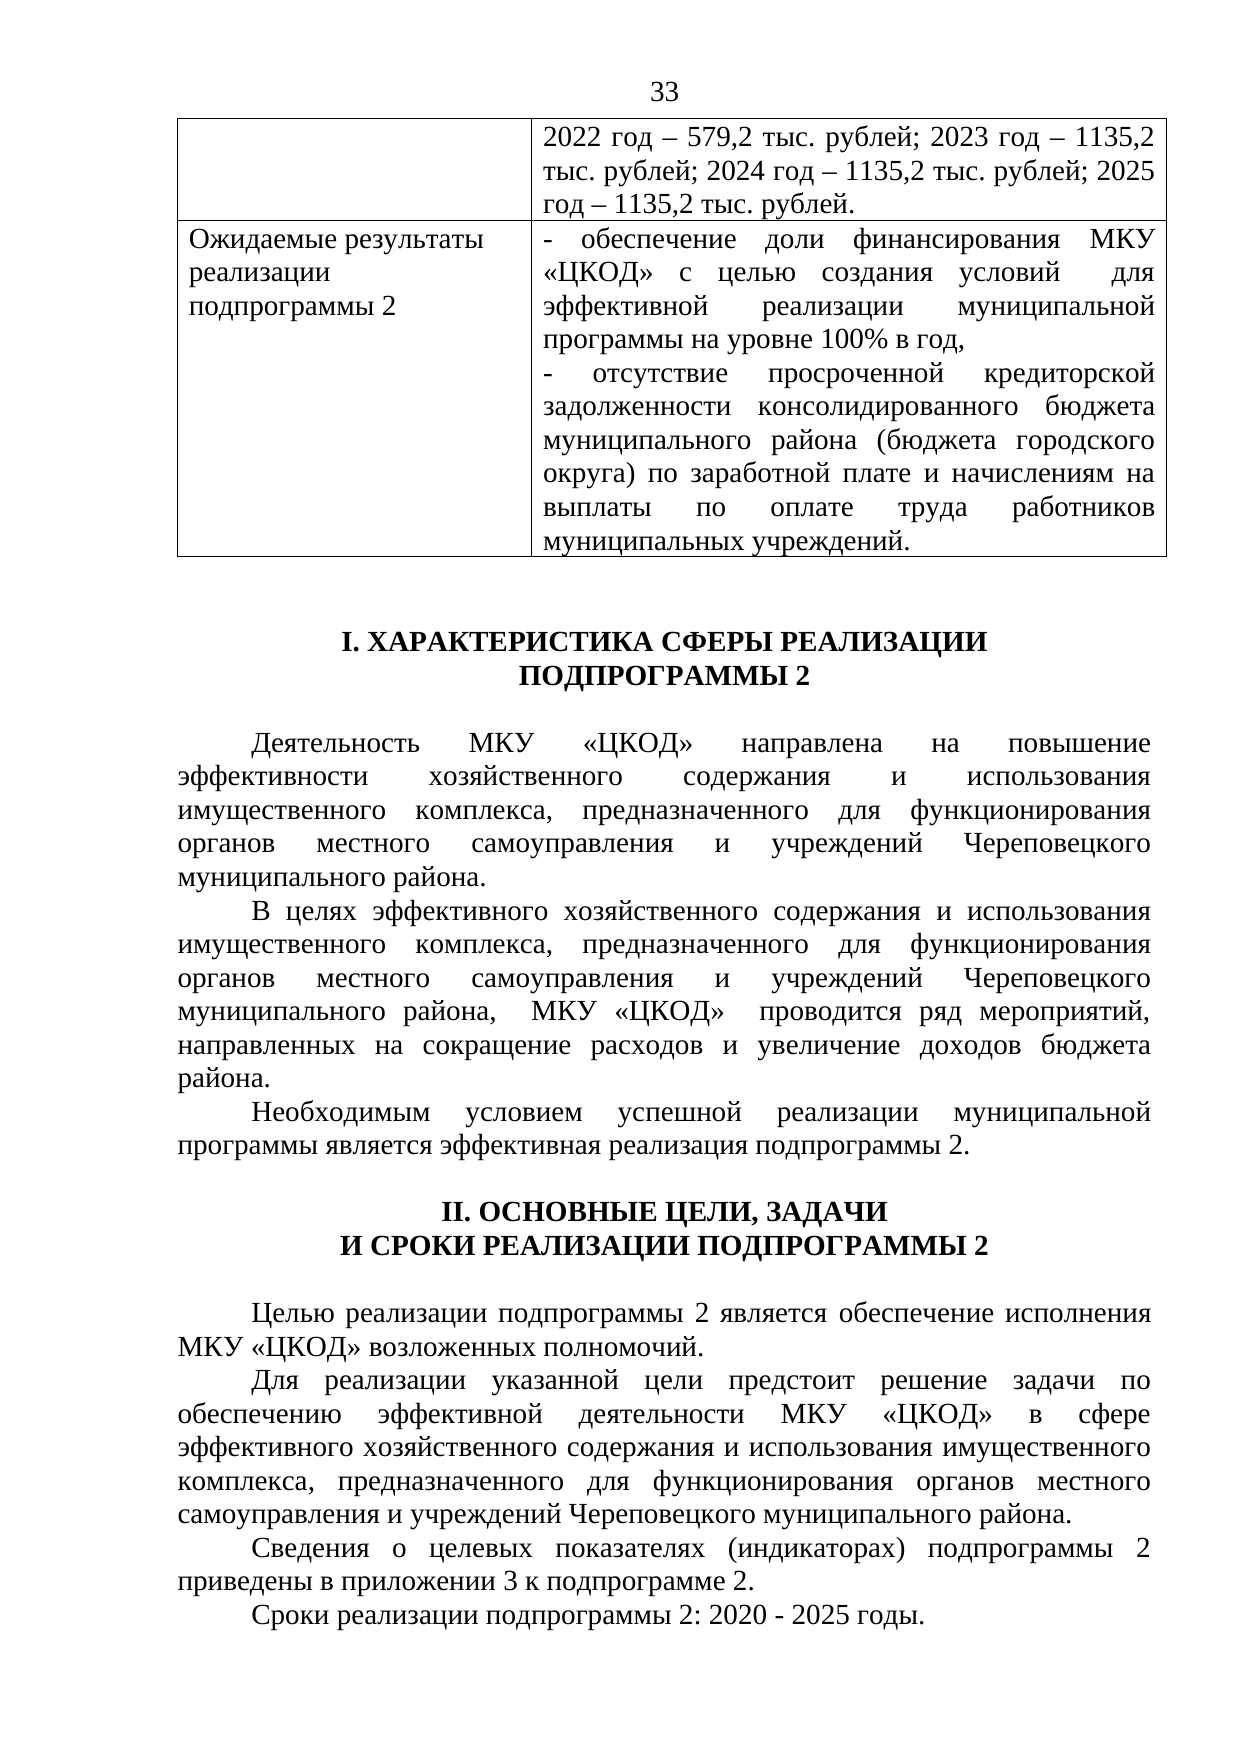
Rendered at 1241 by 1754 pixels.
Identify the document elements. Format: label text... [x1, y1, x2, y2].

text ПОДПРОГРАММЫ 2 [177, 658, 1152, 691]
text Сведения о целевых показателях (индикаторах) подпрограммы 2 приведены в приложении 3 к подпрограмме 2. [177, 1530, 1152, 1597]
text Сроки реализации подпрограммы 2: 2020 - 2025 годы. [177, 1597, 1152, 1631]
text II. ОСНОВНЫЕ ЦЕЛИ, ЗАДАЧИ [177, 1194, 1152, 1228]
text I. ХАРАКТЕРИСТИКА СФЕРЫ РЕАЛИЗАЦИИ [177, 624, 1152, 658]
text Необходимым условием успешной реализации муниципальной программы является эффективная реализация подпрограммы 2. [177, 1094, 1152, 1161]
text И СРОКИ РЕАЛИЗАЦИИ ПОДПРОГРАММЫ 2 [177, 1228, 1152, 1262]
text Целью реализации подпрограммы 2 является обеспечение исполнения МКУ «ЦКОД» возложенных полномочий. [177, 1295, 1152, 1362]
text Для реализации указанной цели предстоит решение задачи по обеспечению эффективной деятельности МКУ «ЦКОД» в сфере эффективного хозяйственного содержания и использования имущественного комплекса, предназначенного для функционирования органов местного самоуправления и учреждений Череповецкого муниципального района. [177, 1362, 1152, 1530]
table_cell - обеспечение доли финансирования МКУ «ЦКОД» с целью создания условий для эффективной реализации муниципальной программы на уровне 100% в год, - отсутствие просроченной кредиторской задолженности консолидированного бюджета муниципального района (бюджета городского округа) по заработной плате и начислениям на выплаты по оплате труда работников муниципальных учреждений. [532, 221, 1166, 556]
table_cell Ожидаемые результаты реализации подпрограммы 2 [178, 221, 531, 556]
text Деятельность МКУ «ЦКОД» направлена на повышение эффективности хозяйственного содержания и использования имущественного комплекса, предназначенного для функционирования органов местного самоуправления и учреждений Череповецкого муниципального района. [177, 725, 1152, 893]
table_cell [532, 119, 1166, 220]
text В целях эффективного хозяйственного содержания и использования имущественного комплекса, предназначенного для функционирования органов местного самоуправления и учреждений Череповецкого муниципального района, МКУ «ЦКОД» проводится ряд мероприятий, направленных на сокращение расходов и увеличение доходов бюджета района. [177, 893, 1152, 1094]
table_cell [178, 119, 531, 220]
